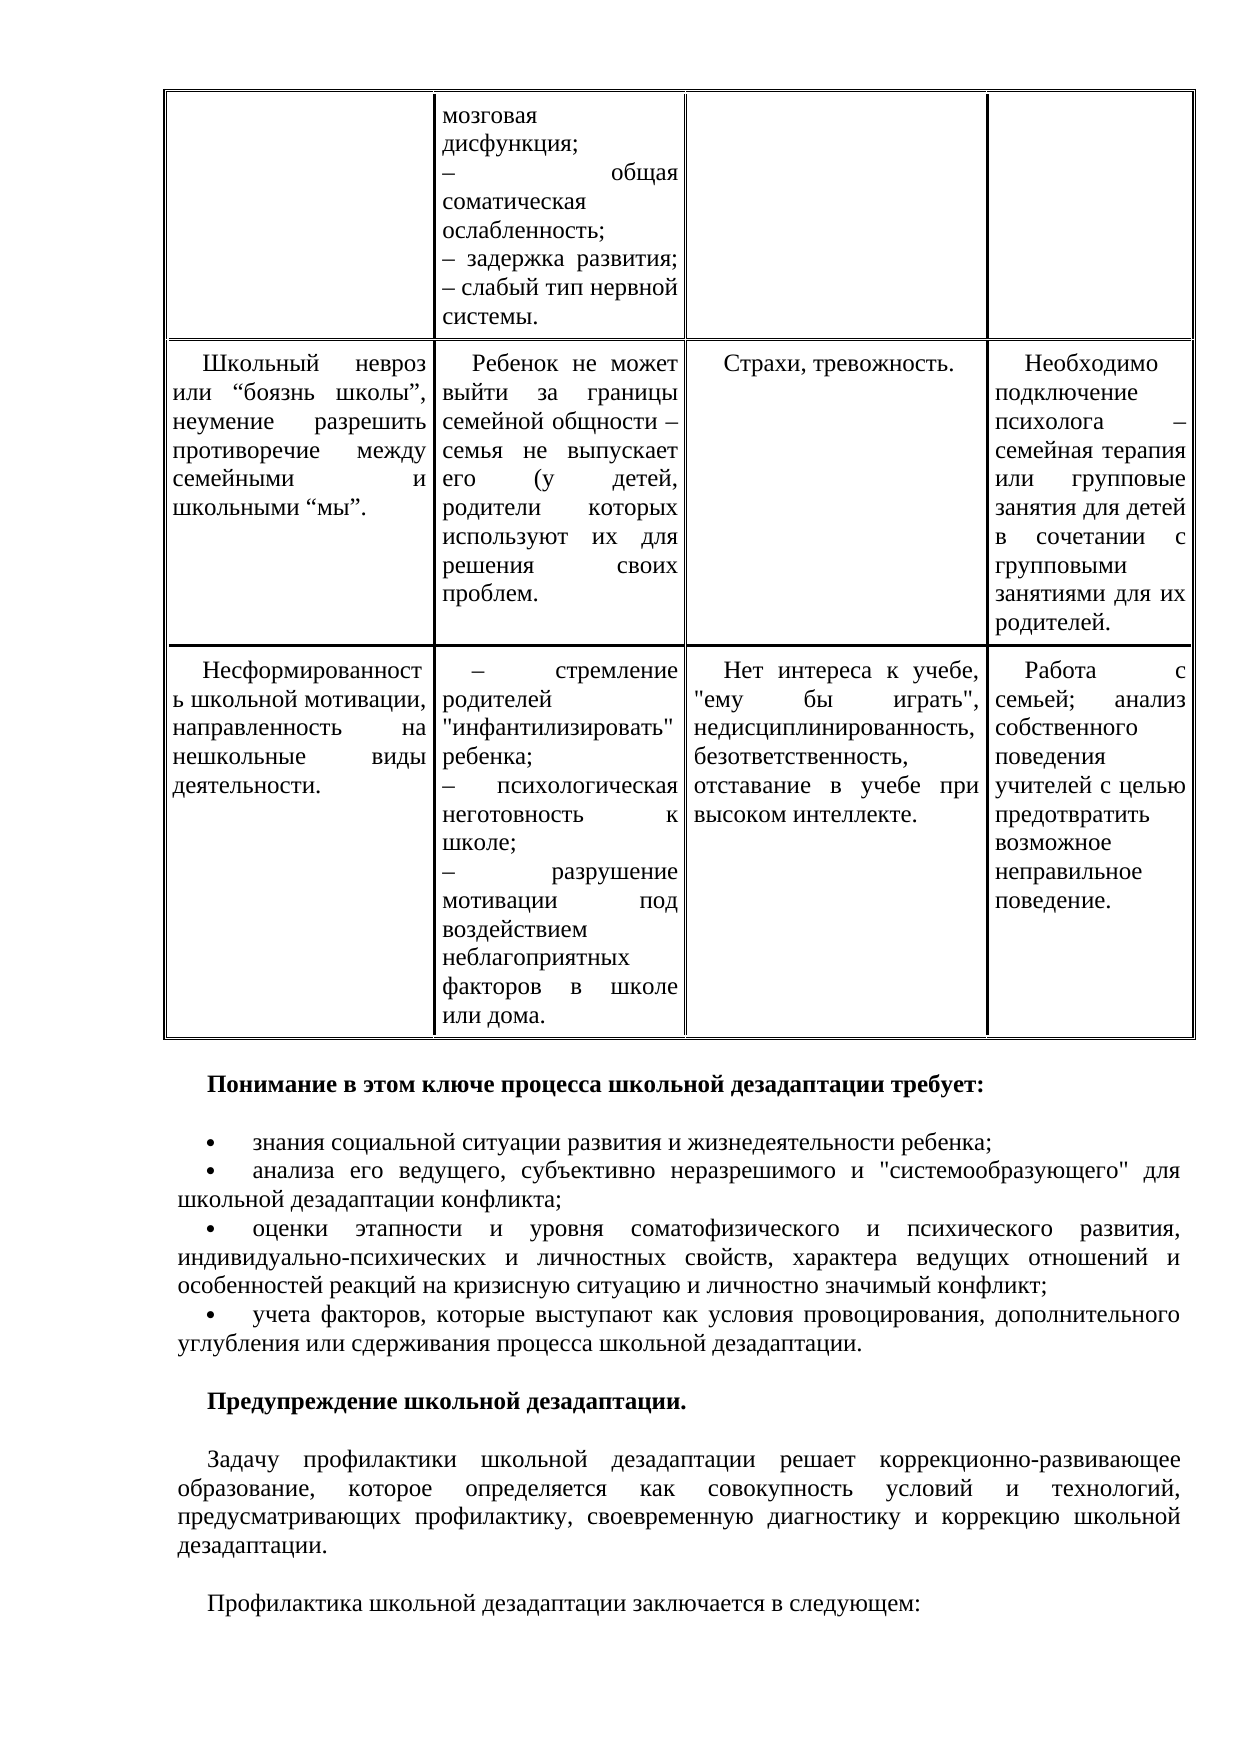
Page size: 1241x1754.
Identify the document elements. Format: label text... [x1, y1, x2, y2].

table_cell Школьный невроз или “боязнь школы”, неумение разрешить противоречие между семейными и школьными “мы”. [167, 338, 433, 644]
table_cell Необходимо подключение психолога – семейная терапия или групповые занятия для детей в сочетании с групповыми занятиями для их родителей. [989, 338, 1193, 644]
table_cell Нет интереса к учебе, "ему бы играть", недисциплинированность, безответственность, отставание в учебе при высоком интеллекте. [686, 647, 987, 1036]
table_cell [434, 92, 686, 337]
table_cell Страхи, тревожность. [687, 341, 986, 644]
table_cell Ребенок не может выйти за границы семейной общности – семья не выпускает его (у детей, родители которых используют их для решения своих проблем. [436, 341, 684, 644]
text Задачу профилактики школьной дезадаптации решает коррекционно-развивающее образование, которое определяется как совокупность условий и технологий, предусматривающих профилактику, своевременную диагностику и коррекцию школьной дезадаптации. [177, 1444, 1181, 1559]
table_cell – стремление родителей "инфантилизировать" ребенка; – психологическая неготовность к школе; – разрушение мотивации под воздействием неблагоприятных факторов в школе или дома. [434, 647, 686, 1036]
list оценки этапности и уровня соматофизического и психического развития, индивидуально-психических и личностных свойств, характера ведущих отношений и особенностей реакций на кризисную ситуацию и личностно значимый конфликт; [177, 1213, 1181, 1299]
text Понимание в этом ключе процесса школьной дезадаптации требует: [177, 1069, 1181, 1098]
text Предупреждение школьной дезадаптации. [177, 1386, 1181, 1415]
list анализа его ведущего, субъективно неразрешимого и "системообразующего" для школьной дезадаптации конфликта; [177, 1156, 1181, 1213]
table_cell Несформированность школьной мотивации, направленность на нешкольные виды деятельности. [167, 644, 434, 1036]
list знания социальной ситуации развития и жизнедеятельности ребенка; [177, 1127, 1181, 1156]
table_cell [165, 90, 434, 337]
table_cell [686, 90, 987, 337]
table_cell Работа с семьей; анализ собственного поведения учителей с целью предотвратить возможное неправильное поведение. [987, 644, 1192, 1036]
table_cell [987, 92, 1192, 337]
list учета факторов, которые выступают как условия провоцирования, дополнительного углубления или сдерживания процесса школьной дезадаптации. [177, 1299, 1181, 1357]
text Профилактика школьной дезадаптации заключается в следующем: [177, 1588, 1181, 1617]
